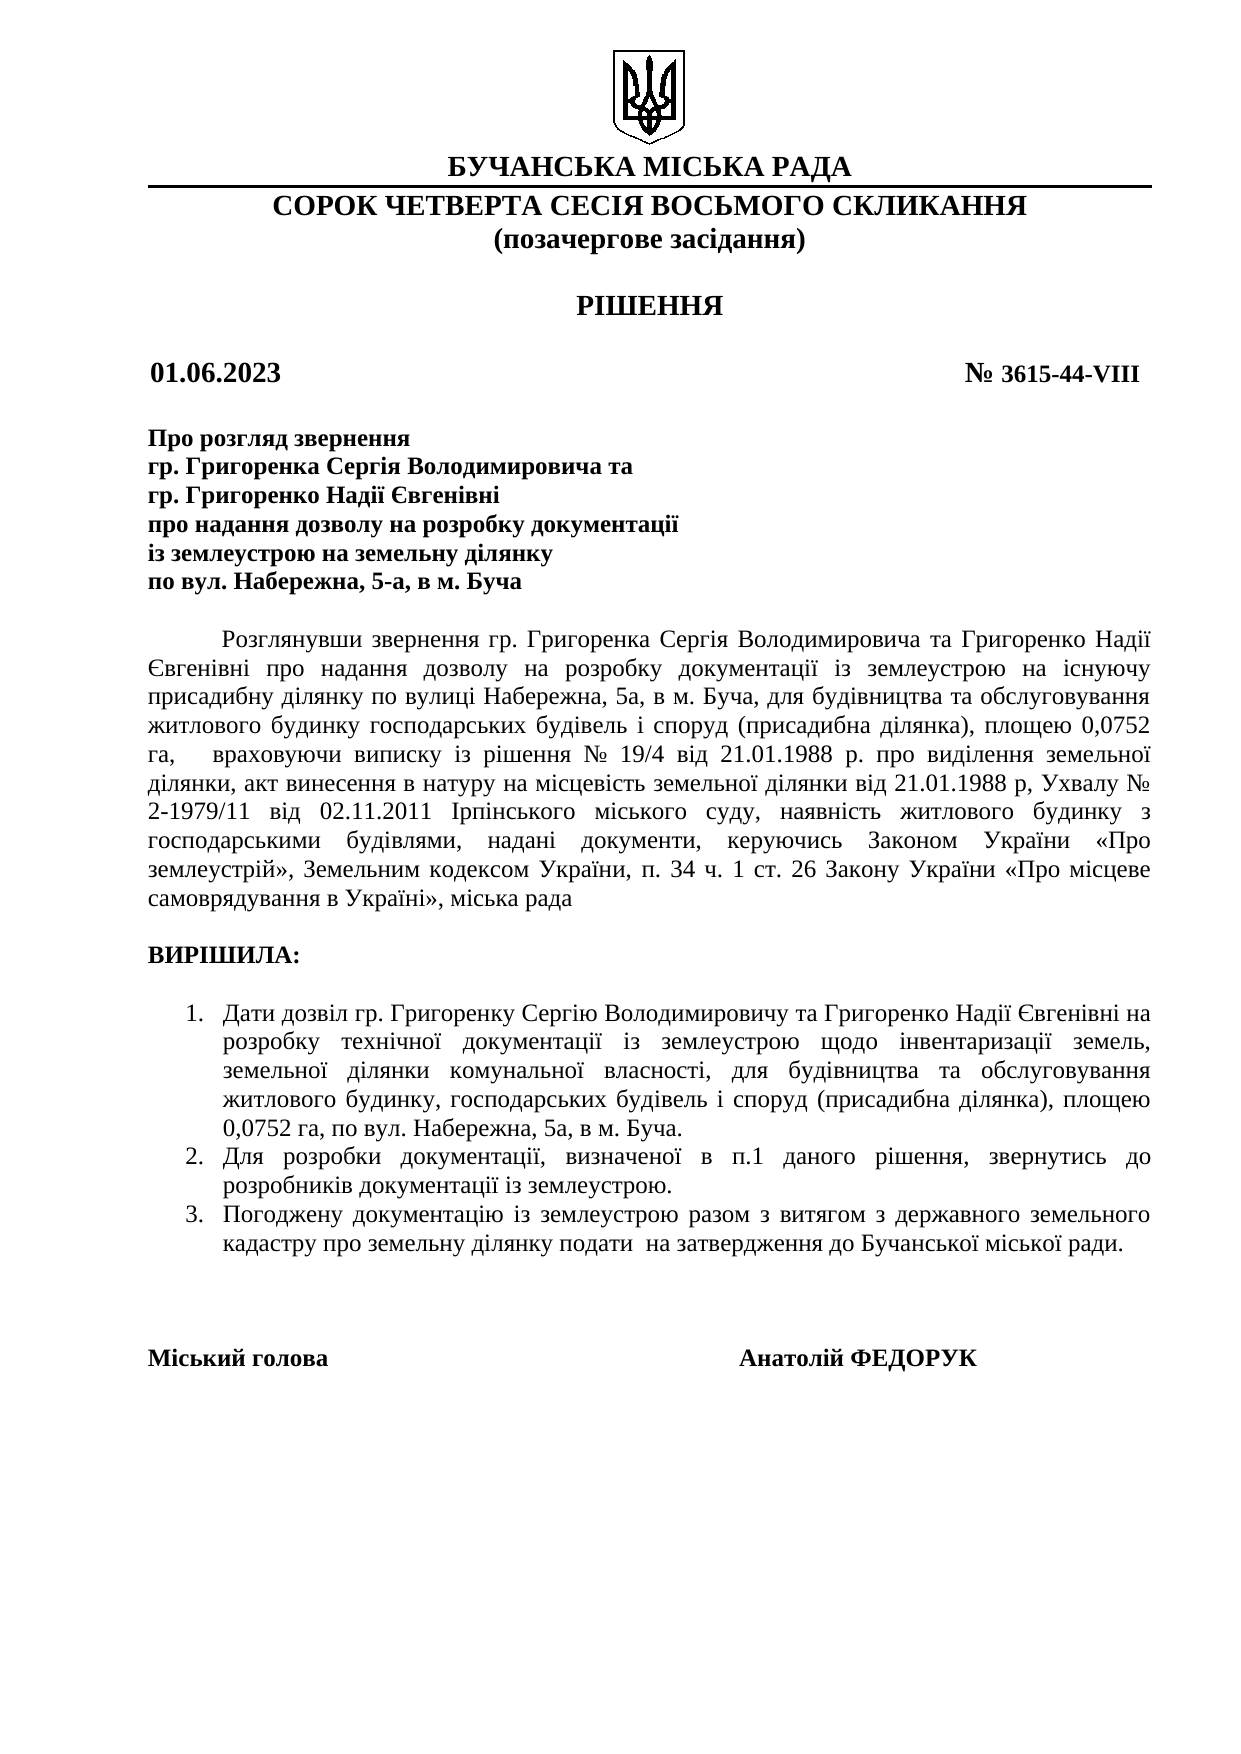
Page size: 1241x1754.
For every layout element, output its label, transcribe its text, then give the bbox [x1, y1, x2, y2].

text із землеустрою на земельну ділянку [148, 538, 1152, 566]
list Погоджену документацію із землеустрою разом з витягом з державного земельного кадастру про земельну ділянку подати на затвердження до Бучанської міської ради. [185, 1199, 1152, 1256]
text про надання дозволу на розробку документації [148, 509, 1152, 538]
text (позачергове засідання) [148, 221, 1152, 255]
text по вул. Набережна, 5-а, в м. Буча [148, 566, 1152, 595]
text гр. Григоренко Надії Євгенівні [148, 480, 1152, 509]
list Для розробки документації, визначеної в п.1 даного рішення, звернутись до розробників документації із землеустрою. [185, 1141, 1152, 1199]
text Розглянувши звернення гр. Григоренка Сергія Володимировича та Григоренко Надії Євгенівні про надання дозволу на розробку документації із землеустрою на існуючу присадибну ділянку по вулиці Набережна, 5а, в м. Буча, для будівництва та обслуговування житлового будинку господарських будівель і споруд (присадибна ділянка), площею 0,0752 га, враховуючи виписку із рішення № 19/4 від 21.01.1988 р. про виділення земельної ділянки, акт винесення в натуру на місцевість земельної ділянки від 21.01.1988 р, Ухвалу № 2-1979/11 від 02.11.2011 Ірпінського міського суду, наявність житлового будинку з господарськими будівлями, надані документи, керуючись Законом України «Про землеустрій», Земельним кодексом України, п. 34 ч. 1 ст. 26 Закону України «Про місцеве самоврядування в Україні», міська рада [148, 624, 1152, 911]
text БУЧАНСЬКА МІСЬКА РАДА [148, 149, 1152, 185]
list Дати дозвіл гр. Григоренку Сергію Володимировичу та Григоренко Надії Євгенівні на розробку технічної документації із землеустрою щодо інвентаризації земель, земельної ділянки комунальної власності, для будівництва та обслуговування житлового будинку, господарських будівель і споруд (присадибна ділянка), площею 0,0752 га, по вул. Набережна, 5а, в м. Буча. [185, 998, 1152, 1141]
text СОРОК ЧЕТВЕРТА СЕСІЯ ВОСЬМОГО СКЛИКАННЯ [148, 188, 1152, 221]
text ВИРІШИЛА: [148, 940, 1152, 969]
text РІШЕННЯ [148, 288, 1152, 322]
text Про розгляд звернення [148, 423, 1152, 451]
text 01.06.2023 № 3615-44-VIІІ [121, 356, 1152, 389]
text гр. Григоренка Сергія Володимировича та [148, 451, 1152, 480]
text Міський голова Анатолій ФЕДОРУК [148, 1343, 1152, 1371]
